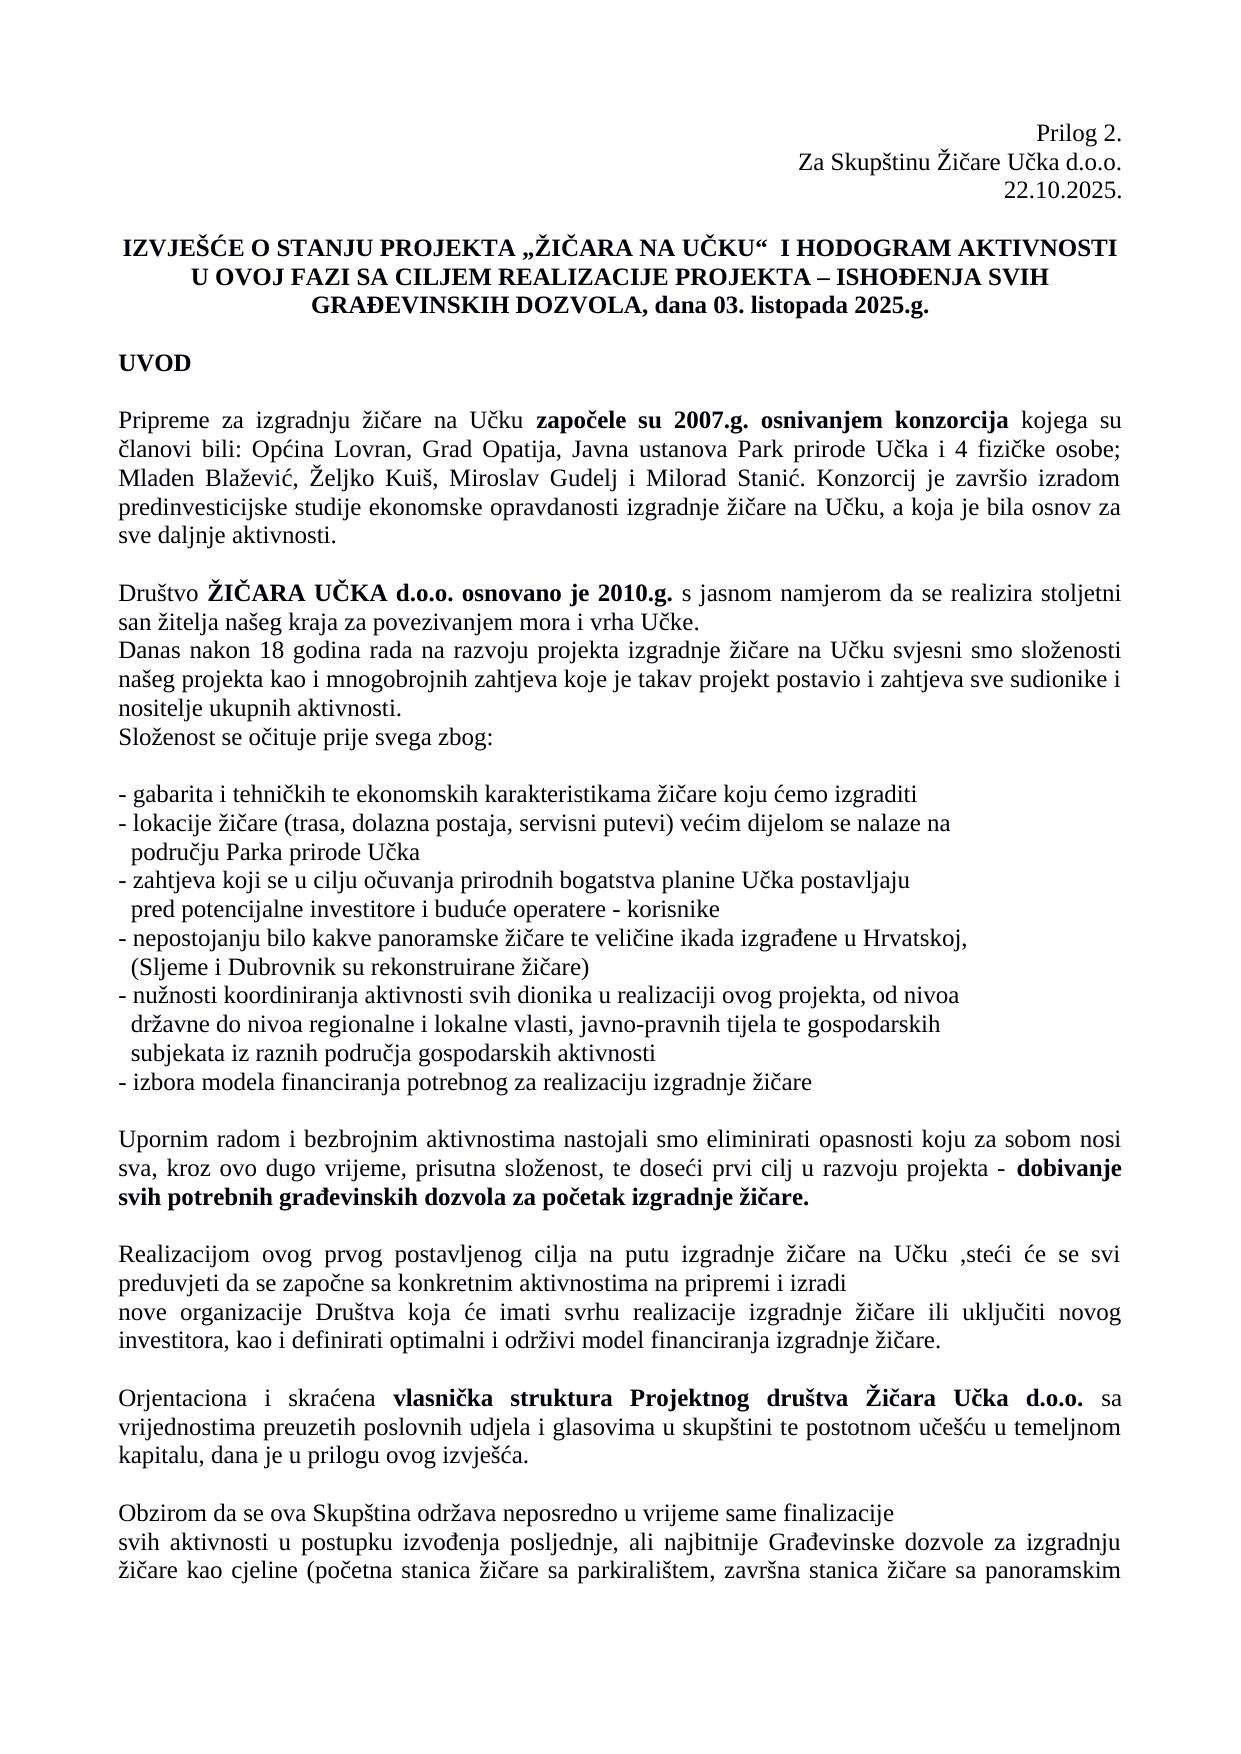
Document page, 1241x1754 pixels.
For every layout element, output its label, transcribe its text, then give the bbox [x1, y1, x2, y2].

text pred potencijalne investitore i buduće operatere - korisnike [118, 894, 1122, 923]
text Društvo ŽIČARA UČKA d.o.o. osnovano je 2010.g. s jasnom namjerom da se realizira stoljetni san žitelja našeg kraja za povezivanjem mora i vrha Učke. [118, 578, 1122, 636]
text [118, 1527, 1122, 1584]
text - gabarita i tehničkih te ekonomskih karakteristikama žičare koju ćemo izgraditi [118, 779, 1122, 808]
text Danas nakon 18 godina rada na razvoju projekta izgradnje žičare na Učku svjesni smo složenosti našeg projekta kao i mnogobrojnih zahtjeva koje je takav projekt postavio i zahtjeva sve sudionike i nositelje ukupnih aktivnosti. [118, 636, 1122, 722]
text (Sljeme i Dubrovnik su rekonstruirane žičare) [118, 952, 1122, 981]
text Realizacijom ovog prvog postavljenog cilja na putu izgradnje žičare na Učku ,steći će se svi preduvjeti da se započne sa konkretnim aktivnostima na pripremi i izradi [118, 1239, 1122, 1297]
text Za Skupštinu Žičare Učka d.o.o. [118, 147, 1122, 176]
text 22.10.2025. [118, 176, 1122, 204]
text Složenost se očituje prije svega zbog: [118, 722, 1122, 751]
text subjekata iz raznih područja gospodarskih aktivnosti [118, 1038, 1122, 1067]
text Orjentaciona i skraćena vlasnička struktura Projektnog društva Žičara Učka d.o.o. sa vrijednostima preuzetih poslovnih udjela i glasovima u skupštini te postotnom učešću u temeljnom kapitalu, dana je u prilogu ovog izvješća. [118, 1383, 1122, 1469]
text - izbora modela financiranja potrebnog za realizaciju izgradnje žičare [118, 1067, 1122, 1096]
text Obzirom da se ova Skupština održava neposredno u vrijeme same finalizacije [118, 1498, 1122, 1527]
text - nepostojanju bilo kakve panoramske žičare te veličine ikada izgrađene u Hrvatskoj, [118, 923, 1122, 952]
text UVOD [118, 348, 1122, 377]
text - lokacije žičare (trasa, dolazna postaja, servisni putevi) većim dijelom se nalaze na [118, 808, 1122, 837]
text području Parka prirode Učka [118, 837, 1122, 866]
text - zahtjeva koji se u cilju očuvanja prirodnih bogatstva planine Učka postavljaju [118, 866, 1122, 894]
text - nužnosti koordiniranja aktivnosti svih dionika u realizaciji ovog projekta, od nivoa [118, 981, 1122, 1009]
text IZVJEŠĆE O STANJU PROJEKTA „ŽIČARA NA UČKU“ I HODOGRAM AKTIVNOSTI U OVOJ FAZI SA CILJEM REALIZACIJE PROJEKTA – ISHOĐENJA SVIH GRAĐEVINSKIH DOZVOLA, dana 03. listopada 2025.g. [118, 233, 1122, 319]
text nove organizacije Društva koja će imati svrhu realizacije izgradnje žičare ili uključiti novog investitora, kao i definirati optimalni i održivi model financiranja izgradnje žičare. [118, 1297, 1122, 1354]
text državne do nivoa regionalne i lokalne vlasti, javno-pravnih tijela te gospodarskih [118, 1009, 1122, 1038]
text Prilog 2. [118, 118, 1122, 147]
text Upornim radom i bezbrojnim aktivnostima nastojali smo eliminirati opasnosti koju za sobom nosi sva, kroz ovo dugo vrijeme, prisutna složenost, te doseći prvi cilj u razvoju projekta - dobivanje svih potrebnih građevinskih dozvola za početak izgradnje žičare. [118, 1124, 1122, 1211]
text Pripreme za izgradnju žičare na Učku započele su 2007.g. osnivanjem konzorcija kojega su članovi bili: Općina Lovran, Grad Opatija, Javna ustanova Park prirode Učka i 4 fizičke osobe; Mladen Blažević, Željko Kuiš, Miroslav Gudelj i Milorad Stanić. Konzorcij je završio izradom predinvesticijske studije ekonomske opravdanosti izgradnje žičare na Učku, a koja je bila osnov za sve daljnje aktivnosti. [118, 406, 1122, 549]
